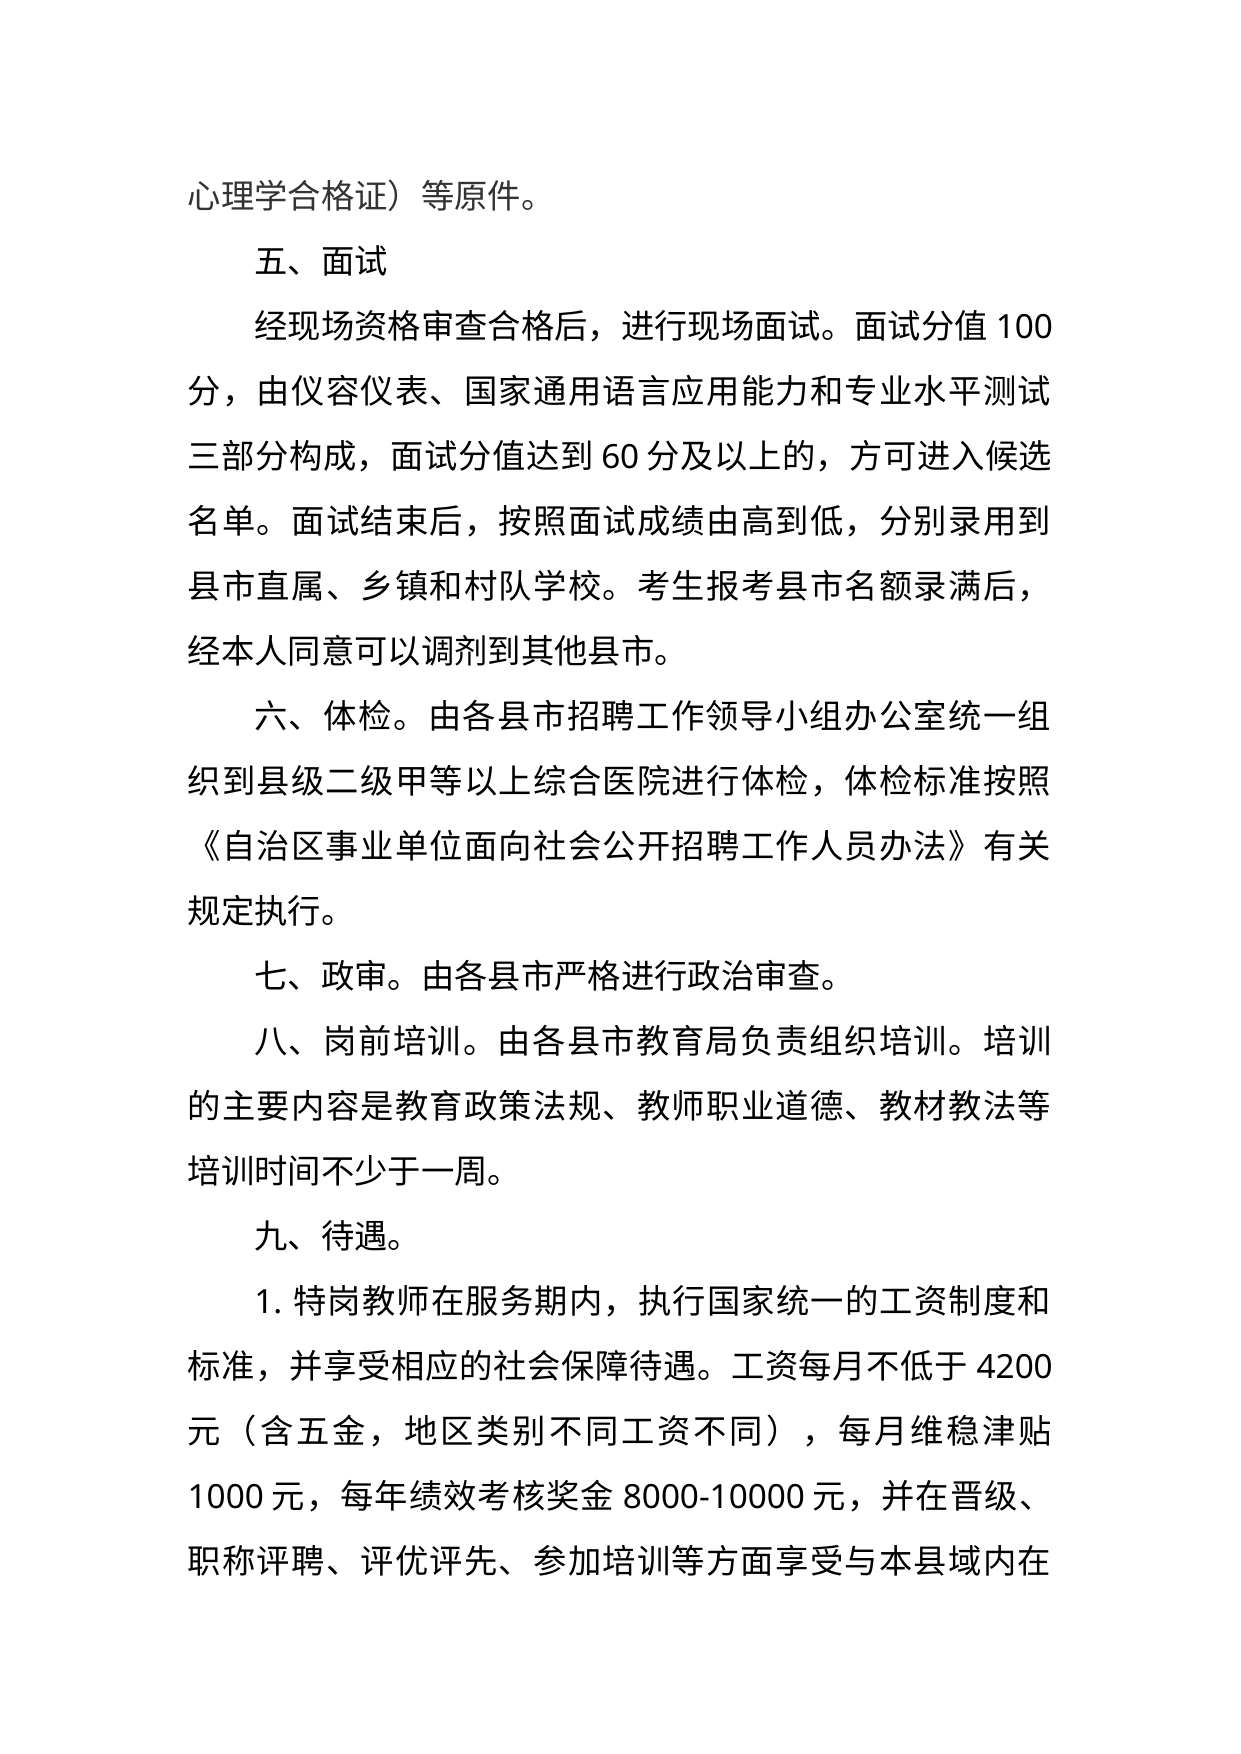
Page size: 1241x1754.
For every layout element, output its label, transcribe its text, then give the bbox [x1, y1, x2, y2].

text 七、政审。由各县市严格进行政治审查。 [187, 942, 1053, 1007]
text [187, 162, 1053, 227]
text 经现场资格审查合格后，进行现场面试。面试分值100分，由仪容仪表、国家通用语言应用能力和专业水平测试三部分构成，面试分值达到60分及以上的，方可进入候选名单。面试结束后，按照面试成绩由高到低，分别录用到县市直属、乡镇和村队学校。考生报考县市名额录满后，经本人同意可以调剂到其他县市。 [187, 292, 1053, 682]
text 六、体检。由各县市招聘工作领导小组办公室统一组织到县级二级甲等以上综合医院进行体检，体检标准按照《自治区事业单位面向社会公开招聘工作人员办法》有关规定执行。 [187, 682, 1053, 942]
text 五、面试 [187, 227, 1053, 292]
text 八、岗前培训。由各县市教育局负责组织培训。培训的主要内容是教育政策法规、教师职业道德、教材教法等，培训时间不少于一周。 [187, 1007, 1053, 1202]
text 九、待遇。 [187, 1202, 1053, 1267]
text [187, 1267, 1053, 1592]
